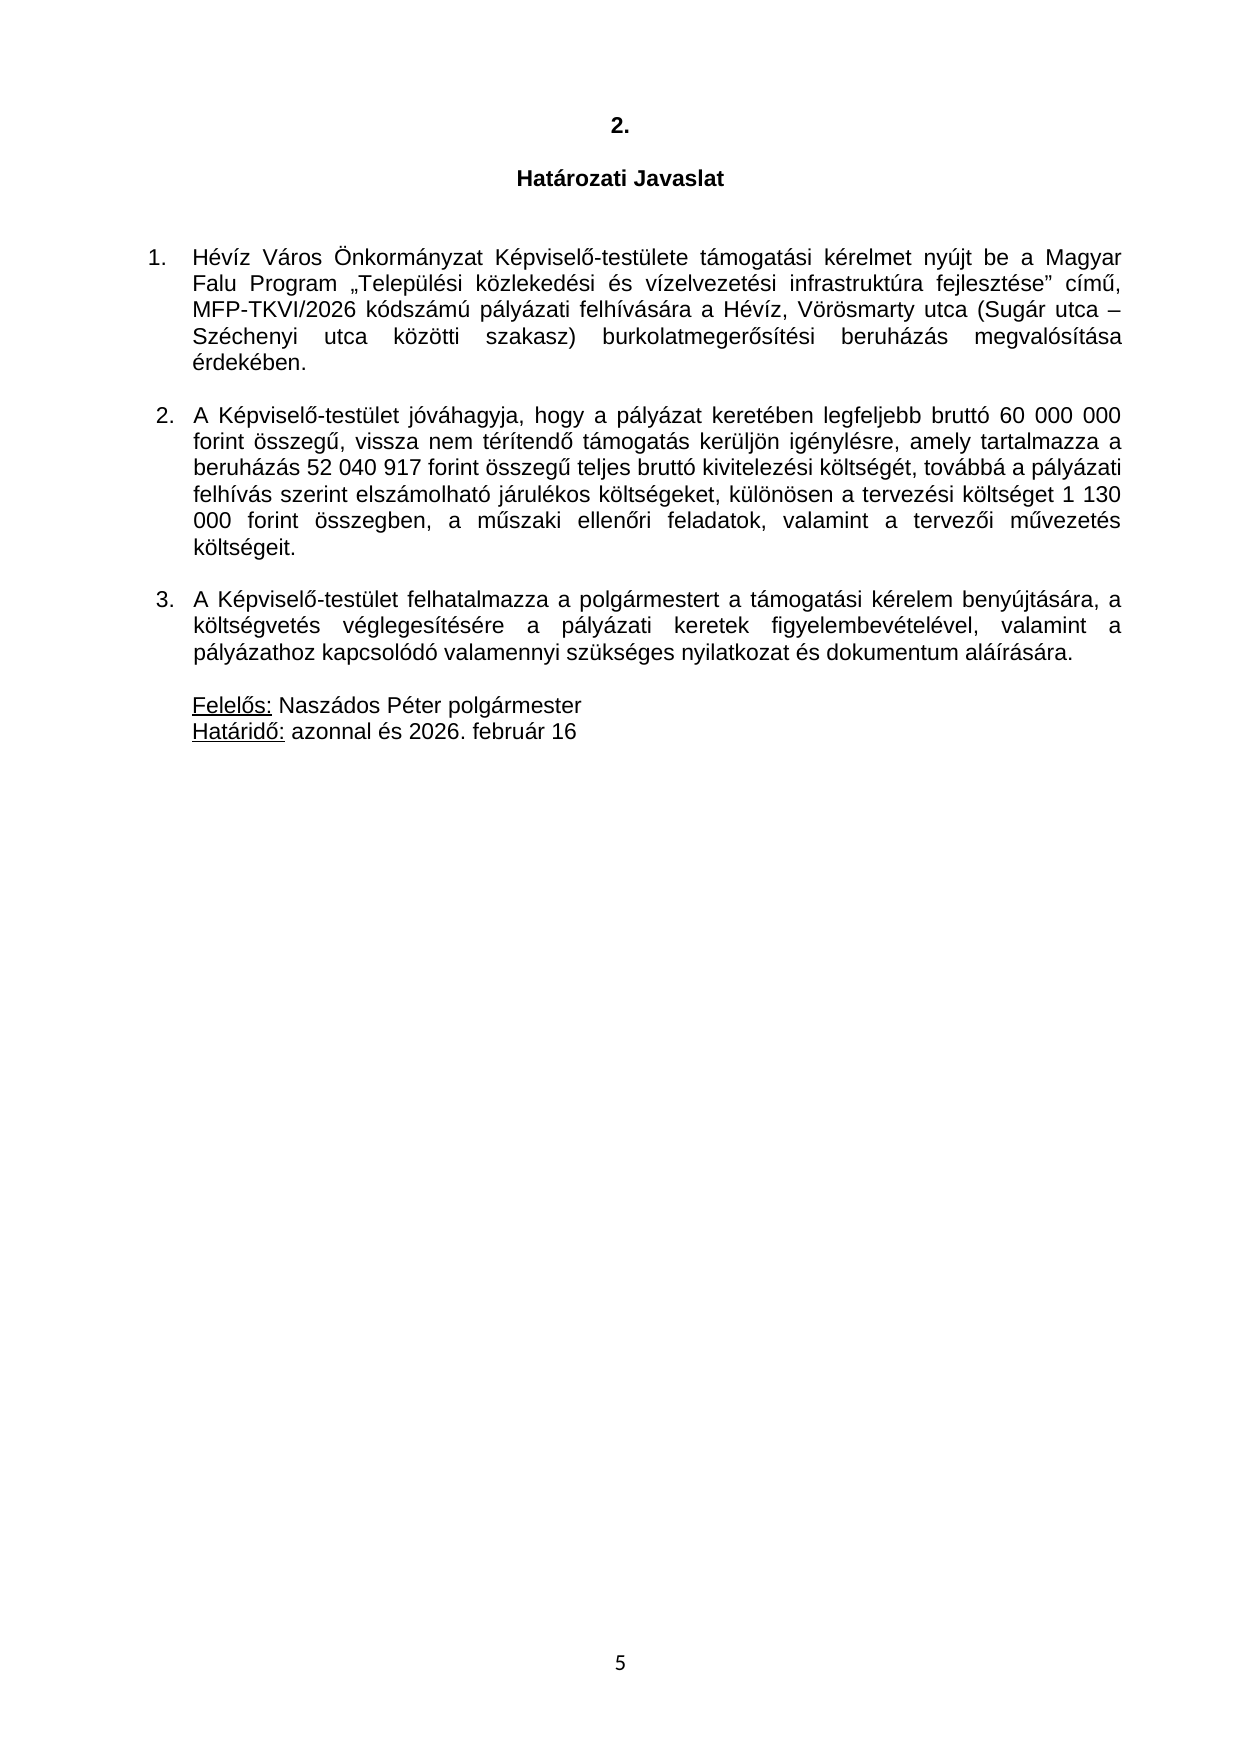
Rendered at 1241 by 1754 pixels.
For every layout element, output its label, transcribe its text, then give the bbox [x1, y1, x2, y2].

text 2. [118, 112, 1122, 138]
text Határozati Javaslat [118, 164, 1122, 191]
list Hévíz Város Önkormányzat Képviselő-testülete támogatási kérelmet nyújt be a Magyar Falu Program „Települési közlekedési és vízelvezetési infrastruktúra fejlesztése” című, MFP-TKVI/2026 kódszámú pályázati felhívására a Hévíz, Vörösmarty utca (Sugár utca – Széchenyi utca közötti szakasz) burkolatmegerősítési beruházás megvalósítása érdekében. [148, 243, 1122, 375]
list A Képviselő-testület jóváhagyja, hogy a pályázat keretében legfeljebb bruttó 60 000 000 forint összegű, vissza nem térítendő támogatás kerüljön igénylésre, amely tartalmazza a beruházás 52 040 917 forint összegű teljes bruttó kivitelezési költségét, továbbá a pályázati felhívás szerint elszámolható járulékos költségeket, különösen a tervezési költséget 1 130 000 forint összegben, a műszaki ellenőri feladatok, valamint a tervezői művezetés költségeit. [156, 402, 1122, 560]
text Felelős: Naszádos Péter polgármester [118, 692, 1122, 718]
list A Képviselő-testület felhatalmazza a polgármestert a támogatási kérelem benyújtására, a költségvetés véglegesítésére a pályázati keretek figyelembevételével, valamint a pályázathoz kapcsolódó valamennyi szükséges nyilatkozat és dokumentum aláírására. [156, 586, 1122, 665]
text Határidő: azonnal és 2026. február 16 [118, 718, 1122, 744]
